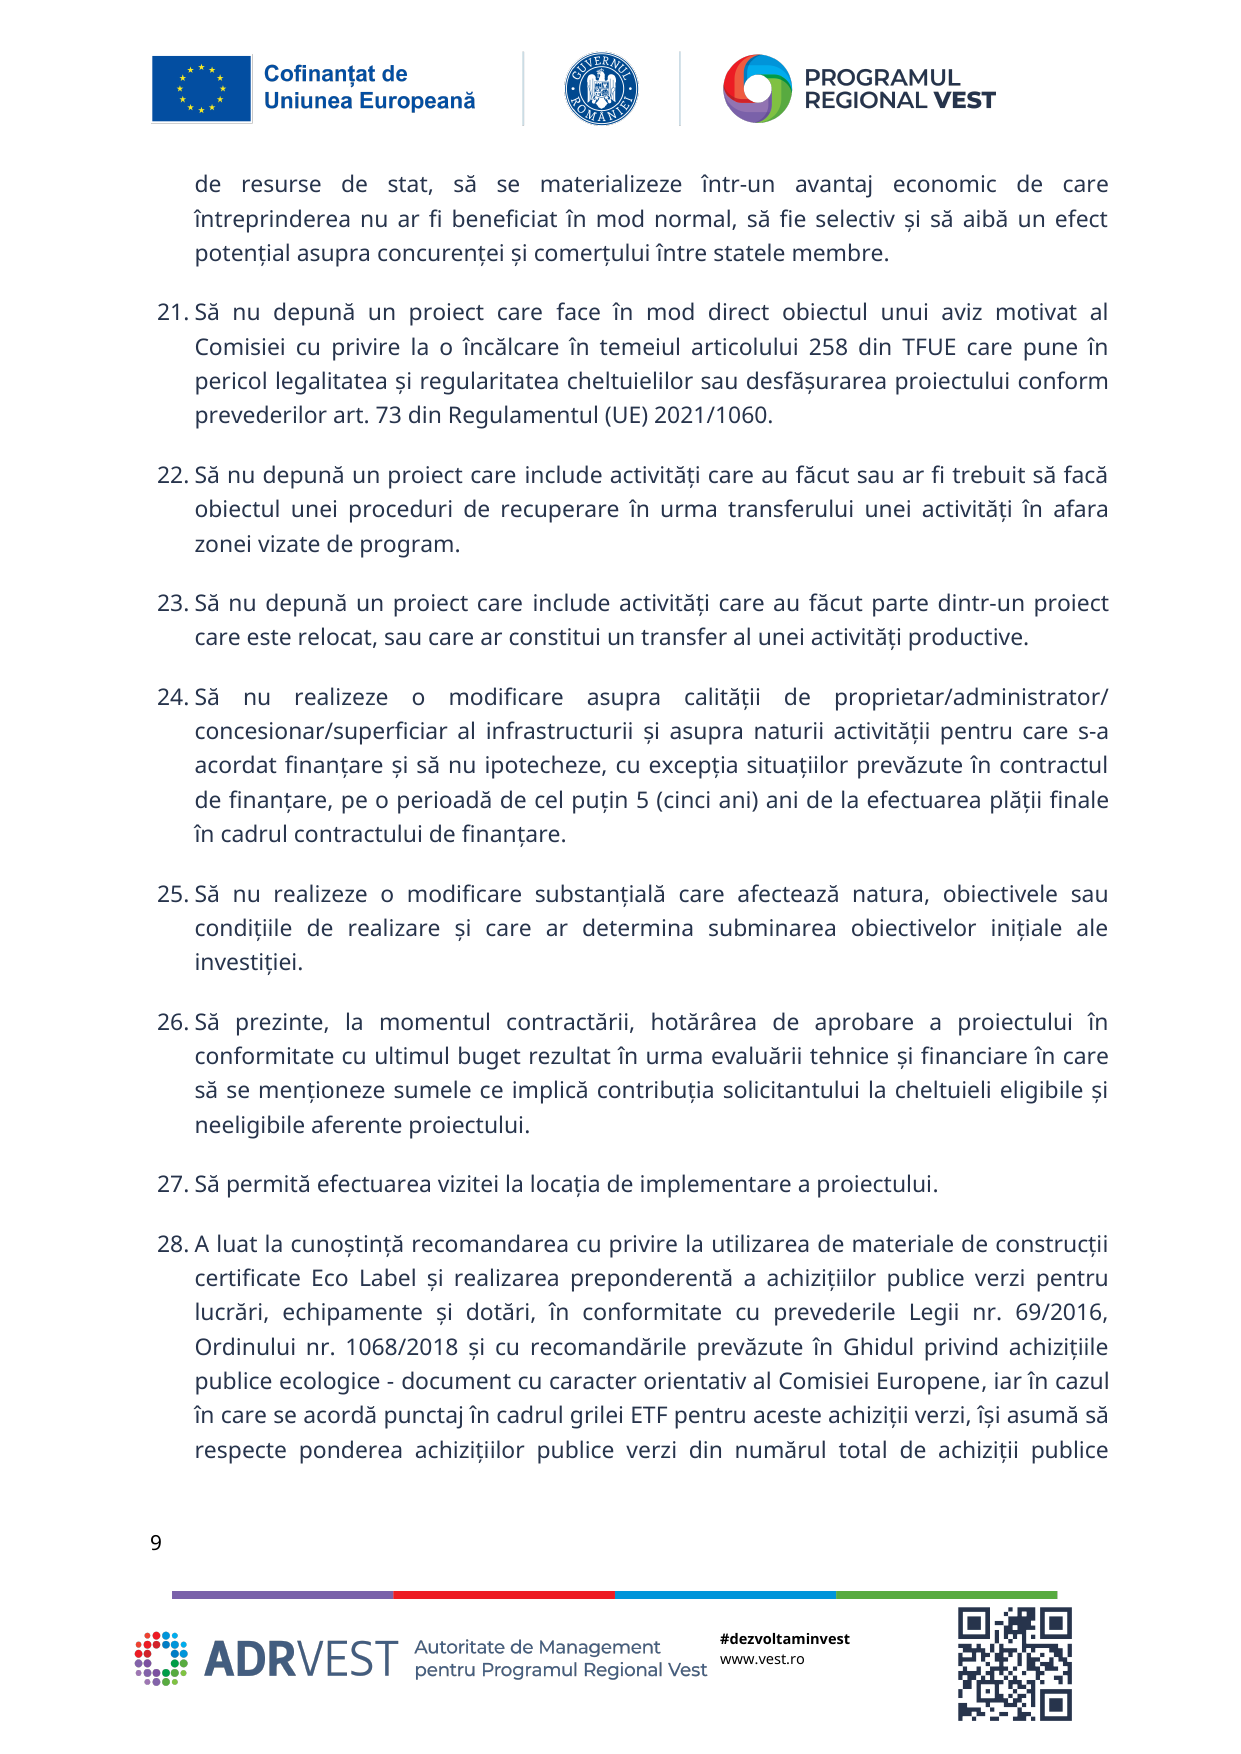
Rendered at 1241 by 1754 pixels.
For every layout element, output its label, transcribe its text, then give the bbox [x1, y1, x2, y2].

list Să nu realizeze o modificare substanțială care afectează natura, obiectivele sau condițiile de realizare și care ar determina subminarea obiectivelor inițiale ale investiției. [157, 877, 1110, 977]
list Să nu depună un proiect care include activități care au făcut parte dintr-un proiect care este relocat, sau care ar constitui un transfer al unei activități productive. [157, 587, 1110, 652]
list Să prezinte, la momentul contractării, hotărârea de aprobare a proiectului în conformitate cu ultimul buget rezultat în urma evaluării tehnice și financiare în care să se menționeze sumele ce implică contribuția solicitantului la cheltuieli eligibile și neeligibile aferente proiectului. [157, 1006, 1110, 1140]
picture [112, 1591, 614, 1599]
picture [123, 1629, 713, 1690]
list Să nu depună un proiect care face în mod direct obiectul unui aviz motivat al Comisiei cu privire la o încălcare în temeiul articolului 258 din TFUE care pune în pericol legalitatea și regularitatea cheltuielilor sau desfășurarea proiectului conform prevederilor art. 73 din Regulamentul (UE) 2021/1060. [157, 296, 1110, 431]
picture [151, 51, 996, 126]
picture [837, 1591, 1117, 1730]
list Să nu realizeze o modificare asupra calității de proprietar/administrator/ concesionar/superficiar al infrastructurii și asupra naturii activității pentru care s-a acordat finanţare şi să nu ipotecheze, cu excepția situațiilor prevăzute în contractul de finanțare, pe o perioadă de cel puţin 5 (cinci ani) ani de la efectuarea plății finale în cadrul contractului de finanţare. [157, 681, 1110, 849]
list Să nu depună un proiect care include activități care au făcut sau ar fi trebuit să facă obiectul unei proceduri de recuperare în urma transferului unei activități în afara zonei vizate de program. [157, 459, 1110, 559]
list Să permită efectuarea vizitei la locația de implementare a proiectului. [157, 1168, 1110, 1199]
